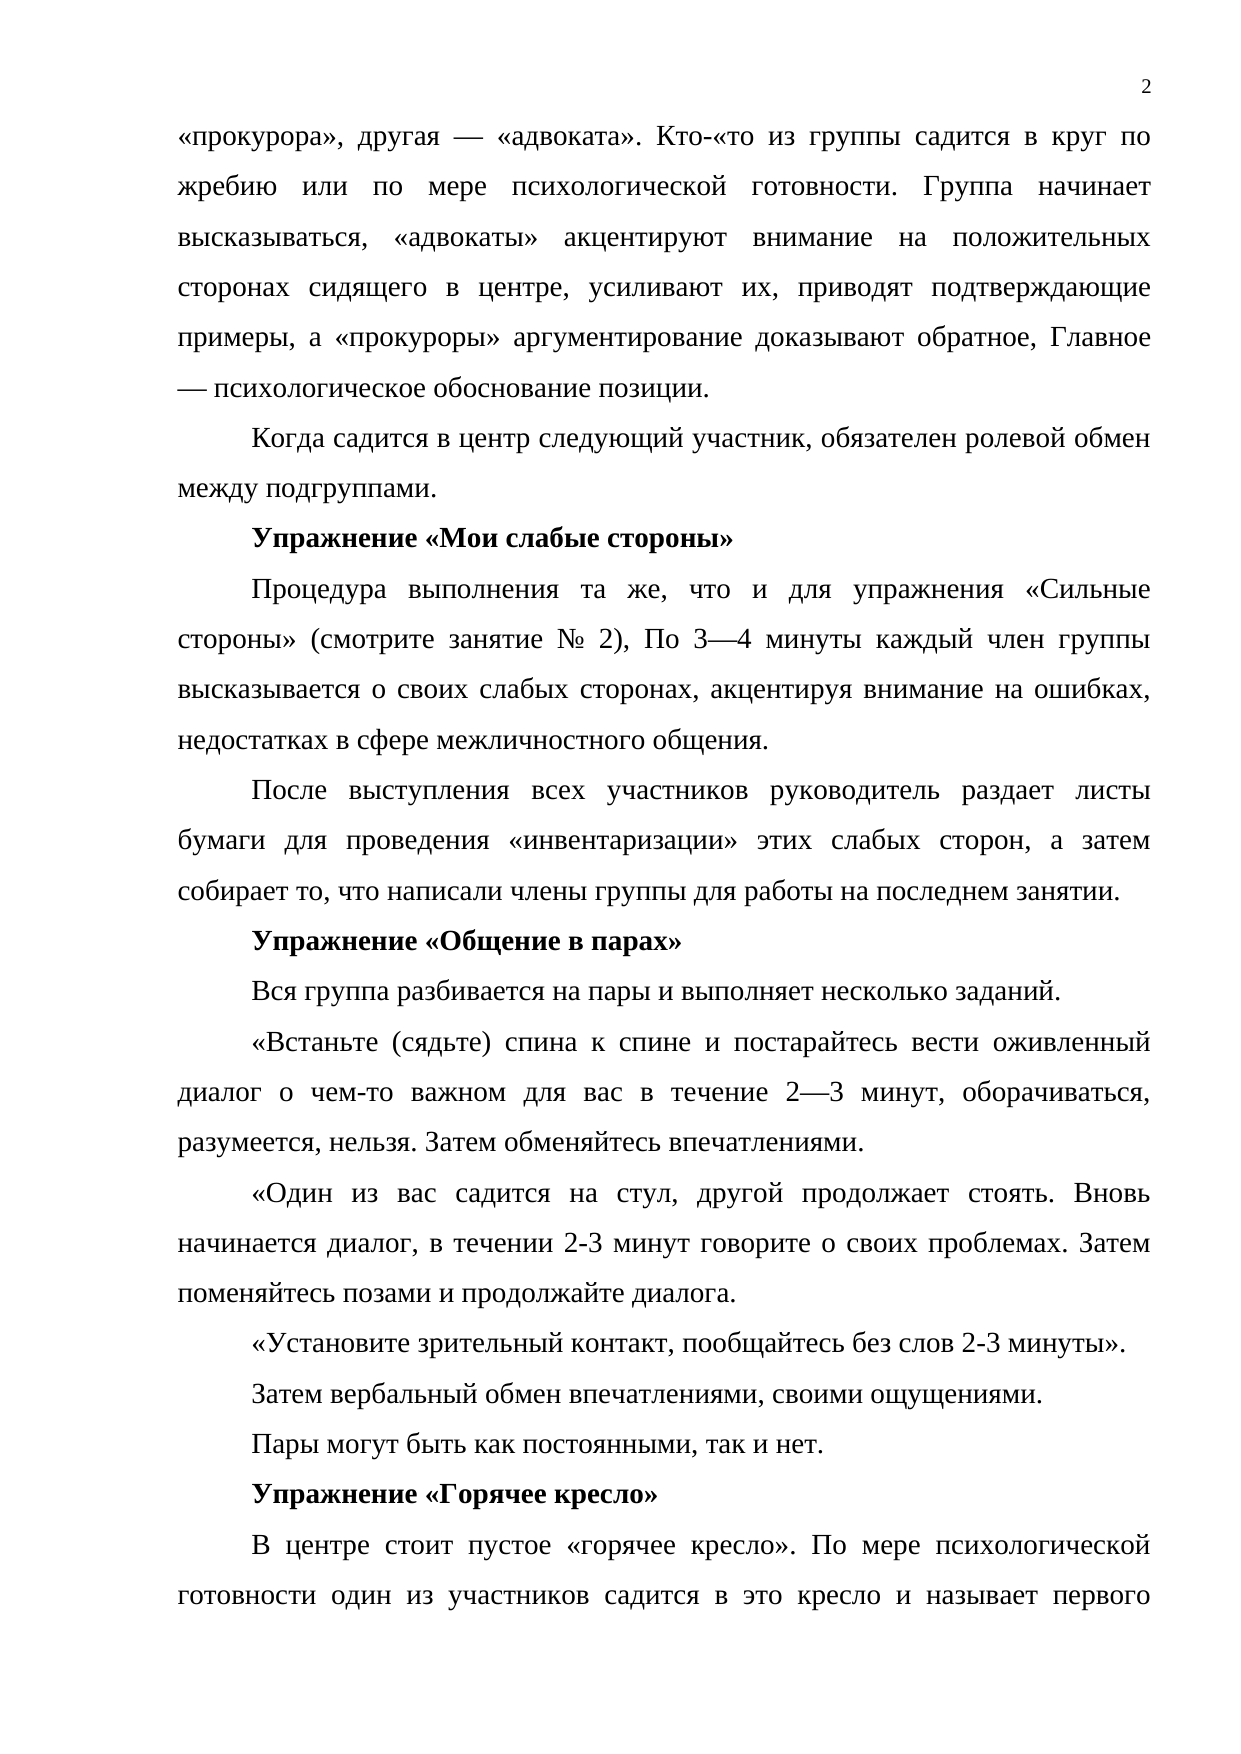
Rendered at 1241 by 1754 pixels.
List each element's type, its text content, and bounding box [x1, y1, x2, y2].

text «Установите зрительный контакт, пообщайтесь без слов 2-3 минуты». [177, 1326, 1152, 1359]
text Затем вербальный обмен впечатлениями, своими ощущениями. [177, 1376, 1152, 1409]
text «Один из вас садится на стул, другой продолжает стоять. Вновь начинается диалог, в течении 2-3 минут говорите о своих проблемах. Затем поменяйтесь позами и продолжайте диалога. [177, 1175, 1152, 1309]
text «Встаньте (сядьте) спина к спине и постарайтесь вести оживленный диалог о чем-то важном для вас в течение 2—3 минут, оборачиваться, разумеется, нельзя. Затем обменяйтесь впечатлениями. [177, 1024, 1152, 1158]
text Упражнение «Горячее кресло» [177, 1477, 1152, 1510]
text Упражнение «Общение в парах» [177, 923, 1152, 957]
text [177, 1527, 1152, 1611]
text Упражнение «Мои слабые стороны» [177, 521, 1152, 554]
text Пары могут быть как постоянными, так и нет. [177, 1426, 1152, 1460]
text Вся группа разбивается на пары и выполняет несколько заданий. [177, 973, 1152, 1007]
text Когда садится в центр следующий участник, обязателен ролевой обмен между подгруппами. [177, 420, 1152, 504]
text Процедура выполнения та же, что и для упражнения «Сильные стороны» (смотрите занятие № 2), По 3—4 минуты каждый член группы высказывается о своих слабых сторонах, акцентируя внимание на ошибках, недостатках в сфере межличностного общения. [177, 571, 1152, 755]
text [177, 118, 1152, 403]
text После выступления всех участников руководитель раздает листы бумаги для проведения «инвентаризации» этих слабых сторон, а затем собирает то, что написали члены группы для работы на последнем занятии. [177, 772, 1152, 906]
